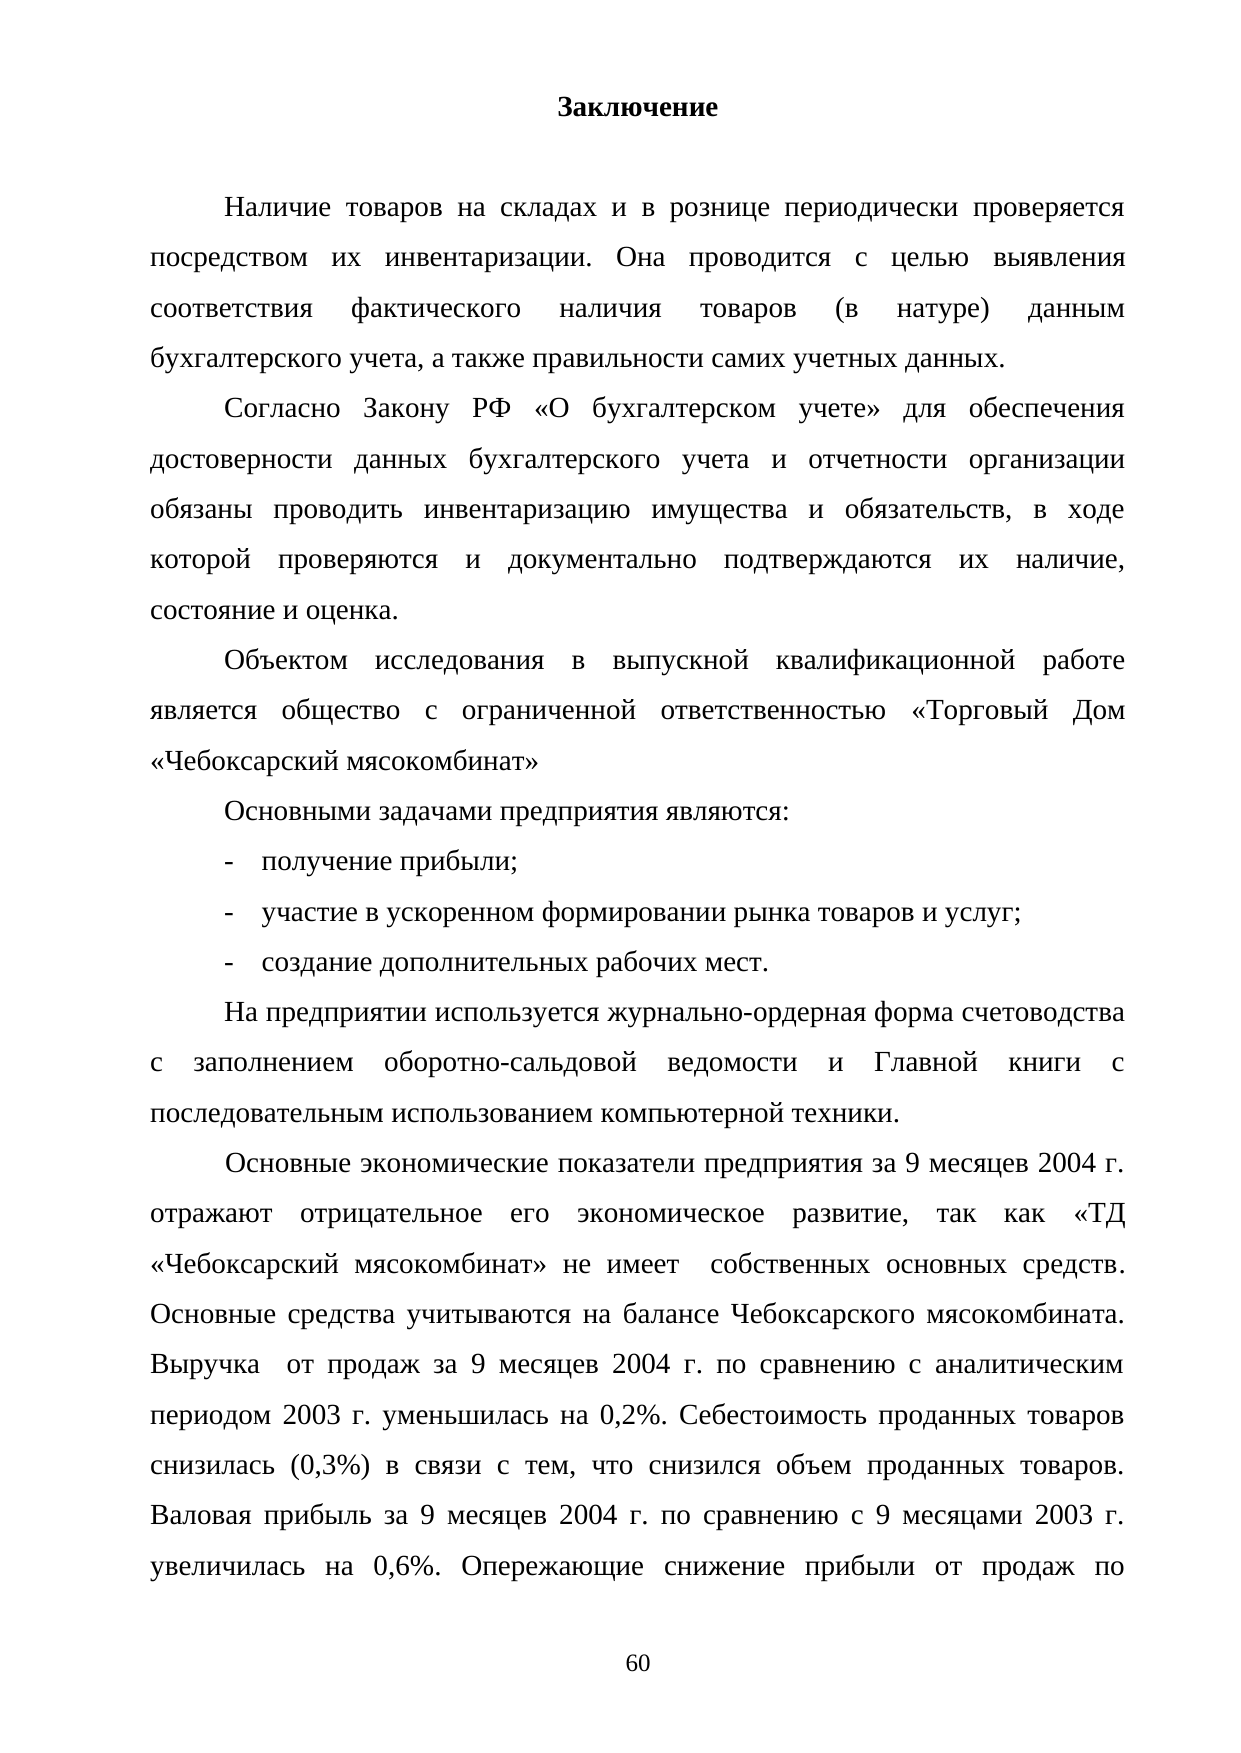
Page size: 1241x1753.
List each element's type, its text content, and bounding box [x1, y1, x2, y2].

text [150, 1145, 1126, 1581]
text Наличие товаров на складах и в рознице периодически проверяется посредством их инвентаризации. Она проводится с целью выявления соответствия фактического наличия товаров (в натуре) данным бухгалтерского учета, а также правильности самих учетных данных. [150, 189, 1126, 374]
list создание дополнительных рабочих мест. [224, 944, 1126, 977]
list Объектом исследования в выпускной квалификационной работе является общество с ограниченной ответственностью «Торговый Дом «Чебоксарский мясокомбинат» [150, 642, 1126, 776]
list Основными задачами предприятия являются: [150, 793, 1126, 827]
list получение прибыли; [224, 843, 1126, 877]
list участие в ускоренном формировании рынка товаров и услуг; [224, 894, 1126, 927]
list На предприятии используется журнально-ордерная форма счетоводства с заполнением оборотно-сальдовой ведомости и Главной книги с последовательным использованием компьютерной техники. [150, 994, 1126, 1128]
text Заключение [150, 89, 1126, 122]
text Согласно Закону РФ «О бухгалтерском учете» для обеспечения достоверности данных бухгалтерского учета и отчетности организации обязаны проводить инвентаризацию имущества и обязательств, в ходе которой проверяются и документально подтверждаются их наличие, состояние и оценка. [150, 391, 1126, 625]
